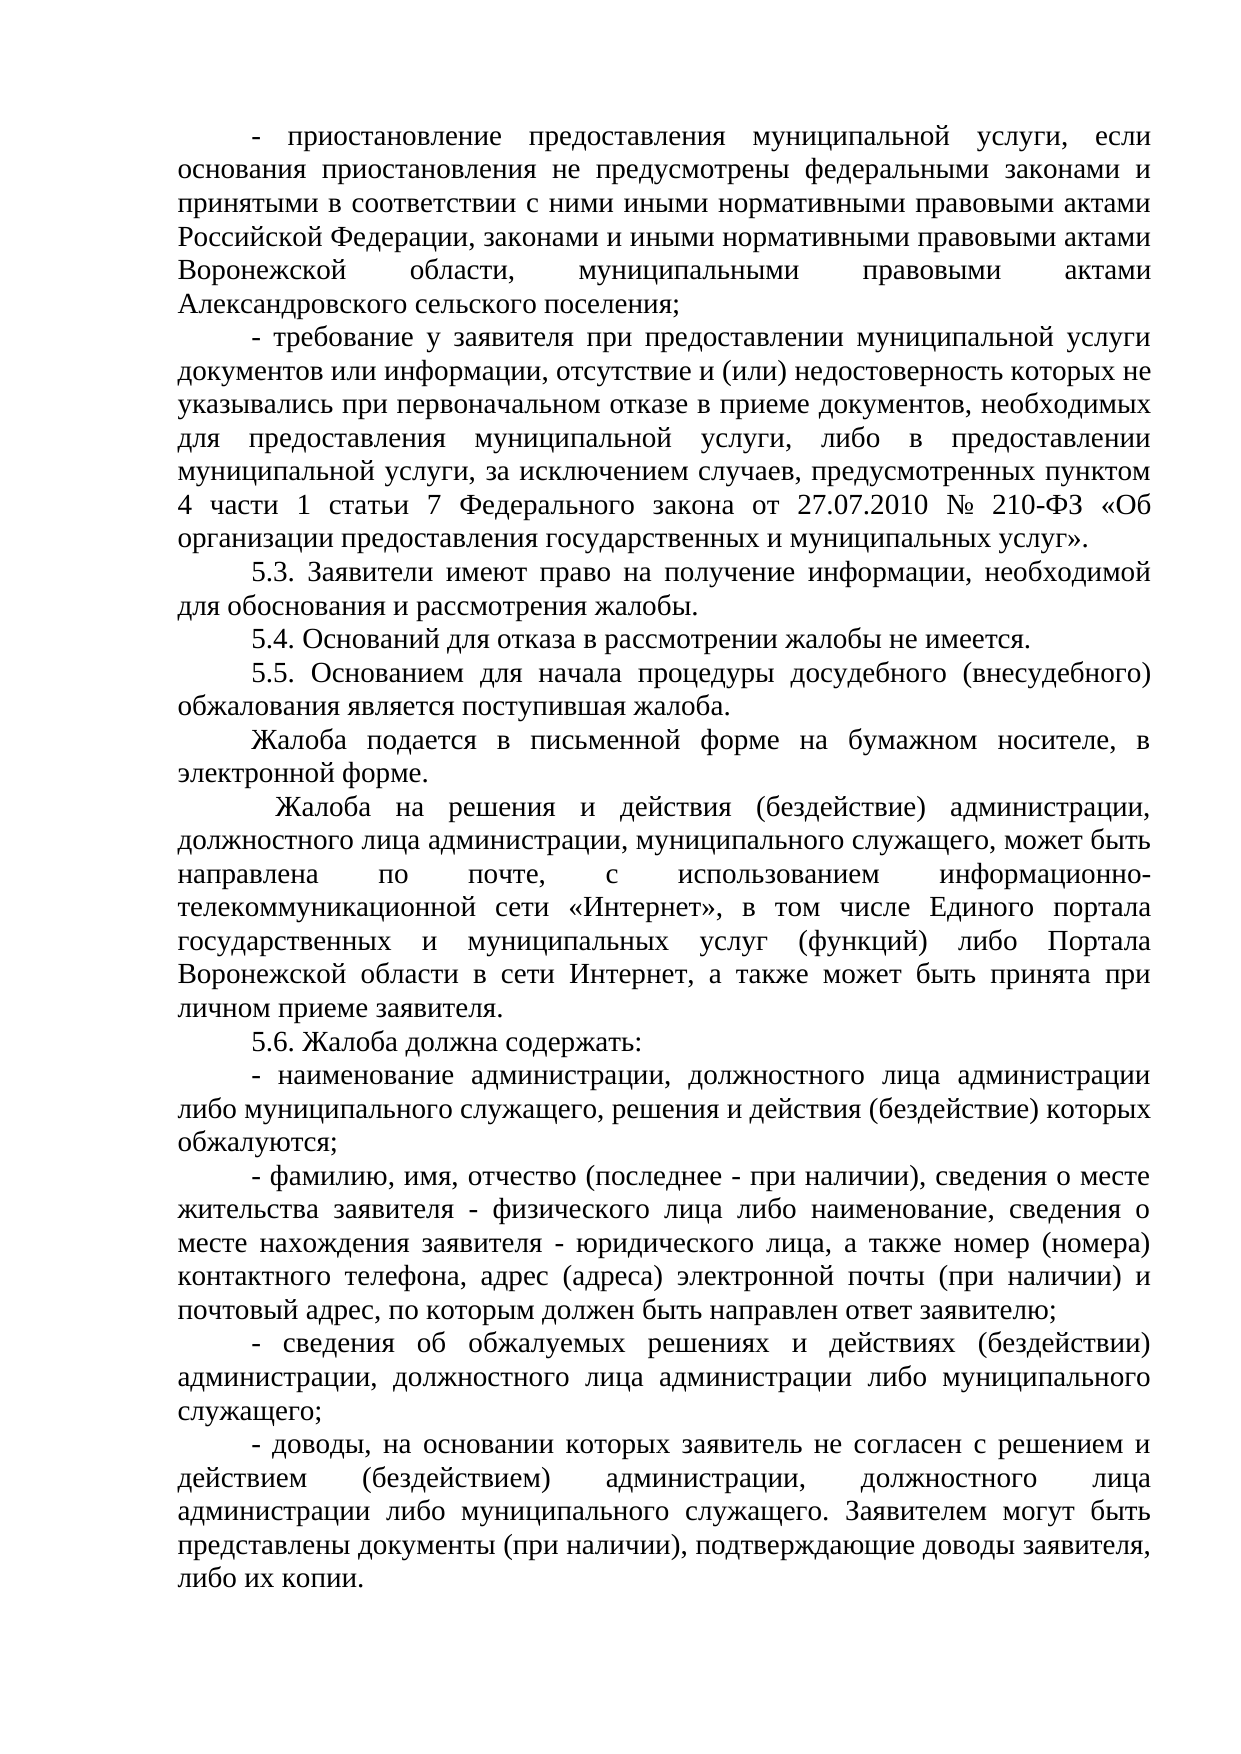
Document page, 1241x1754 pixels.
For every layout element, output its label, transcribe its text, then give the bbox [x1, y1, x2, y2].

text 5.3. Заявители имеют право на получение информации, необходимой для обоснования и рассмотрения жалобы. [177, 554, 1152, 621]
text 5.6. Жалоба должна содержать: [177, 1024, 1152, 1057]
text - доводы, на основании которых заявитель не согласен с решением и действием (бездействием) администрации, должностного лица администрации либо муниципального служащего. Заявителем могут быть представлены документы (при наличии), подтверждающие доводы заявителя, либо их копии. [177, 1426, 1152, 1594]
text - наименование администрации, должностного лица администрации либо муниципального служащего, решения и действия (бездействие) которых обжалуются; [177, 1057, 1152, 1158]
text 5.4. Оснований для отказа в рассмотрении жалобы не имеется. [177, 621, 1152, 655]
text - сведения об обжалуемых решениях и действиях (бездействии) администрации, должностного лица администрации либо муниципального служащего; [177, 1326, 1152, 1426]
text - требование у заявителя при предоставлении муниципальной услуги документов или информации, отсутствие и (или) недостоверность которых не указывались при первоначальном отказе в приеме документов, необходимых для предоставления муниципальной услуги, либо в предоставлении муниципальной услуги, за исключением случаев, предусмотренных пунктом 4 части 1 статьи 7 Федерального закона от 27.07.2010 № 210-ФЗ «Об организации предоставления государственных и муниципальных услуг». [177, 319, 1152, 554]
text - приостановление предоставления муниципальной услуги, если основания приостановления не предусмотрены федеральными законами и принятыми в соответствии с ними иными нормативными правовыми актами Российской Федерации, законами и иными нормативными правовыми актами Воронежской области, муниципальными правовыми актами Александровского сельского поселения; [177, 118, 1152, 319]
text Жалоба на решения и действия (бездействие) администрации, должностного лица администрации, муниципального служащего, может быть направлена по почте, с использованием информационно-телекоммуникационной сети «Интернет», в том числе Единого портала государственных и муниципальных услуг (функций) либо Портала Воронежской области в сети Интернет, а также может быть принята при личном приеме заявителя. [177, 789, 1152, 1024]
text Жалоба подается в письменной форме на бумажном носителе, в электронной форме. [177, 722, 1152, 789]
text 5.5. Основанием для начала процедуры досудебного (внесудебного) обжалования является поступившая жалоба. [177, 655, 1152, 722]
text - фамилию, имя, отчество (последнее - при наличии), сведения о месте жительства заявителя - физического лица либо наименование, сведения о месте нахождения заявителя - юридического лица, а также номер (номера) контактного телефона, адрес (адреса) электронной почты (при наличии) и почтовый адрес, по которым должен быть направлен ответ заявителю; [177, 1158, 1152, 1326]
